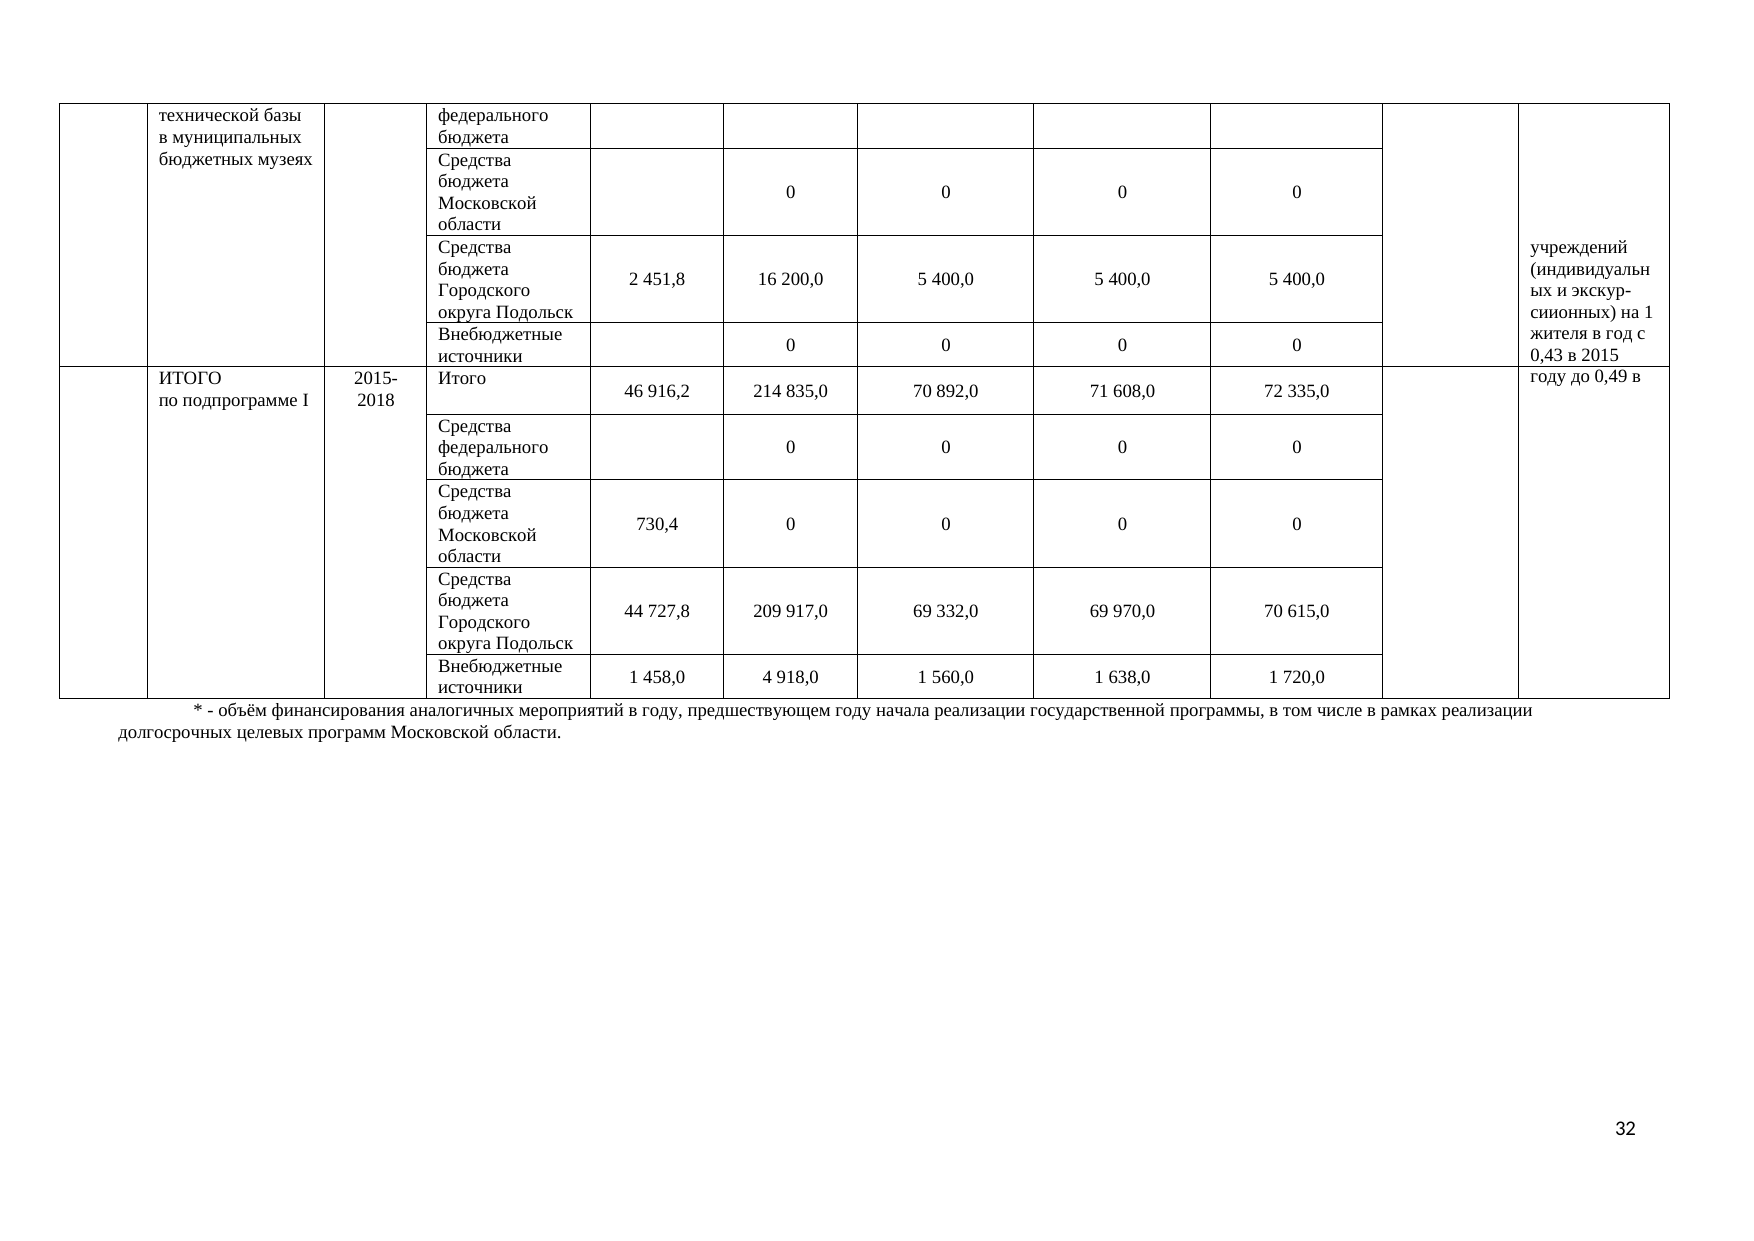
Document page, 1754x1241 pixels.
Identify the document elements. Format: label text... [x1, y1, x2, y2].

table_cell 0 [724, 104, 857, 147]
table_cell 70 892,0 [858, 367, 1033, 413]
table_cell [1383, 367, 1518, 698]
table_cell 0 [1211, 149, 1382, 235]
table_cell 0 [1211, 104, 1382, 147]
table_cell 69 970,0 [1034, 568, 1210, 654]
table_cell 69 332,0 [858, 568, 1033, 654]
table_cell 5 400,0 [858, 236, 1033, 322]
table_cell 0 [724, 415, 857, 479]
table_cell 0 [858, 480, 1033, 567]
table_cell 0 [1034, 415, 1210, 479]
table_cell Внебюджетные источники [427, 655, 590, 698]
table_cell 209 917,0 [724, 568, 857, 654]
table_cell Средства бюджета Городского округа Подольск [427, 236, 590, 322]
table_cell Средства бюджета Городского округа Подольск [427, 568, 590, 654]
text * - объём финансирования аналогичных мероприятий в году, предшествующем году начала реализации государственной программы, в том числе в рамках реализации долгосрочных целевых программ Московской области. [118, 699, 1636, 742]
table_cell 2015-2018 [325, 367, 426, 698]
table_cell 46 916,2 [591, 367, 723, 413]
table_cell 71 608,0 [1034, 367, 1210, 413]
table_cell 1 560,0 [858, 655, 1033, 698]
table_cell [591, 104, 723, 147]
table_cell [60, 367, 147, 698]
table_cell Средства федерального бюджета [427, 415, 590, 479]
table_cell 0 [1034, 104, 1210, 147]
table_cell Средства бюджета Московской области [427, 149, 590, 235]
table_cell 0 [1211, 480, 1382, 567]
table_cell 0 [724, 480, 857, 567]
table_cell [1519, 367, 1669, 698]
table_cell 0 [724, 149, 857, 235]
table_cell 1 720,0 [1211, 655, 1382, 698]
table_cell 5 400,0 [1034, 236, 1210, 322]
table_cell Итого [427, 367, 590, 413]
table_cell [427, 104, 590, 147]
table_cell ИТОГО по подпрограмме I [148, 367, 324, 698]
table_cell 0 [858, 323, 1033, 366]
table_cell Средства бюджета Московской области [427, 480, 590, 567]
table_cell 16 200,0 [724, 236, 857, 322]
table_cell 0 [1211, 323, 1382, 366]
table_cell 0 [1034, 480, 1210, 567]
table_cell 0 [1034, 149, 1210, 235]
table_cell 0 [858, 415, 1033, 479]
table_cell 0 [1034, 323, 1210, 366]
table_cell 0 [858, 149, 1033, 235]
table_cell 730,4 [591, 480, 723, 567]
table_cell 0 [724, 323, 857, 366]
table_cell 70 615,0 [1211, 568, 1382, 654]
table_cell [591, 323, 723, 366]
table_cell 1 638,0 [1034, 655, 1210, 698]
table_cell 2 451,8 [591, 236, 723, 322]
table_cell 4 918,0 [724, 655, 857, 698]
table_cell 214 835,0 [724, 367, 857, 413]
table_cell Внебюджетные источники [427, 323, 590, 366]
table_cell 1 458,0 [591, 655, 723, 698]
table_cell 0 [1211, 415, 1382, 479]
table_cell 72 335,0 [1211, 367, 1382, 413]
table_cell [591, 415, 723, 479]
table_cell [591, 149, 723, 235]
table_cell 44 727,8 [591, 568, 723, 654]
table_cell 5 400,0 [1211, 236, 1382, 322]
table_cell 0 [858, 104, 1033, 147]
